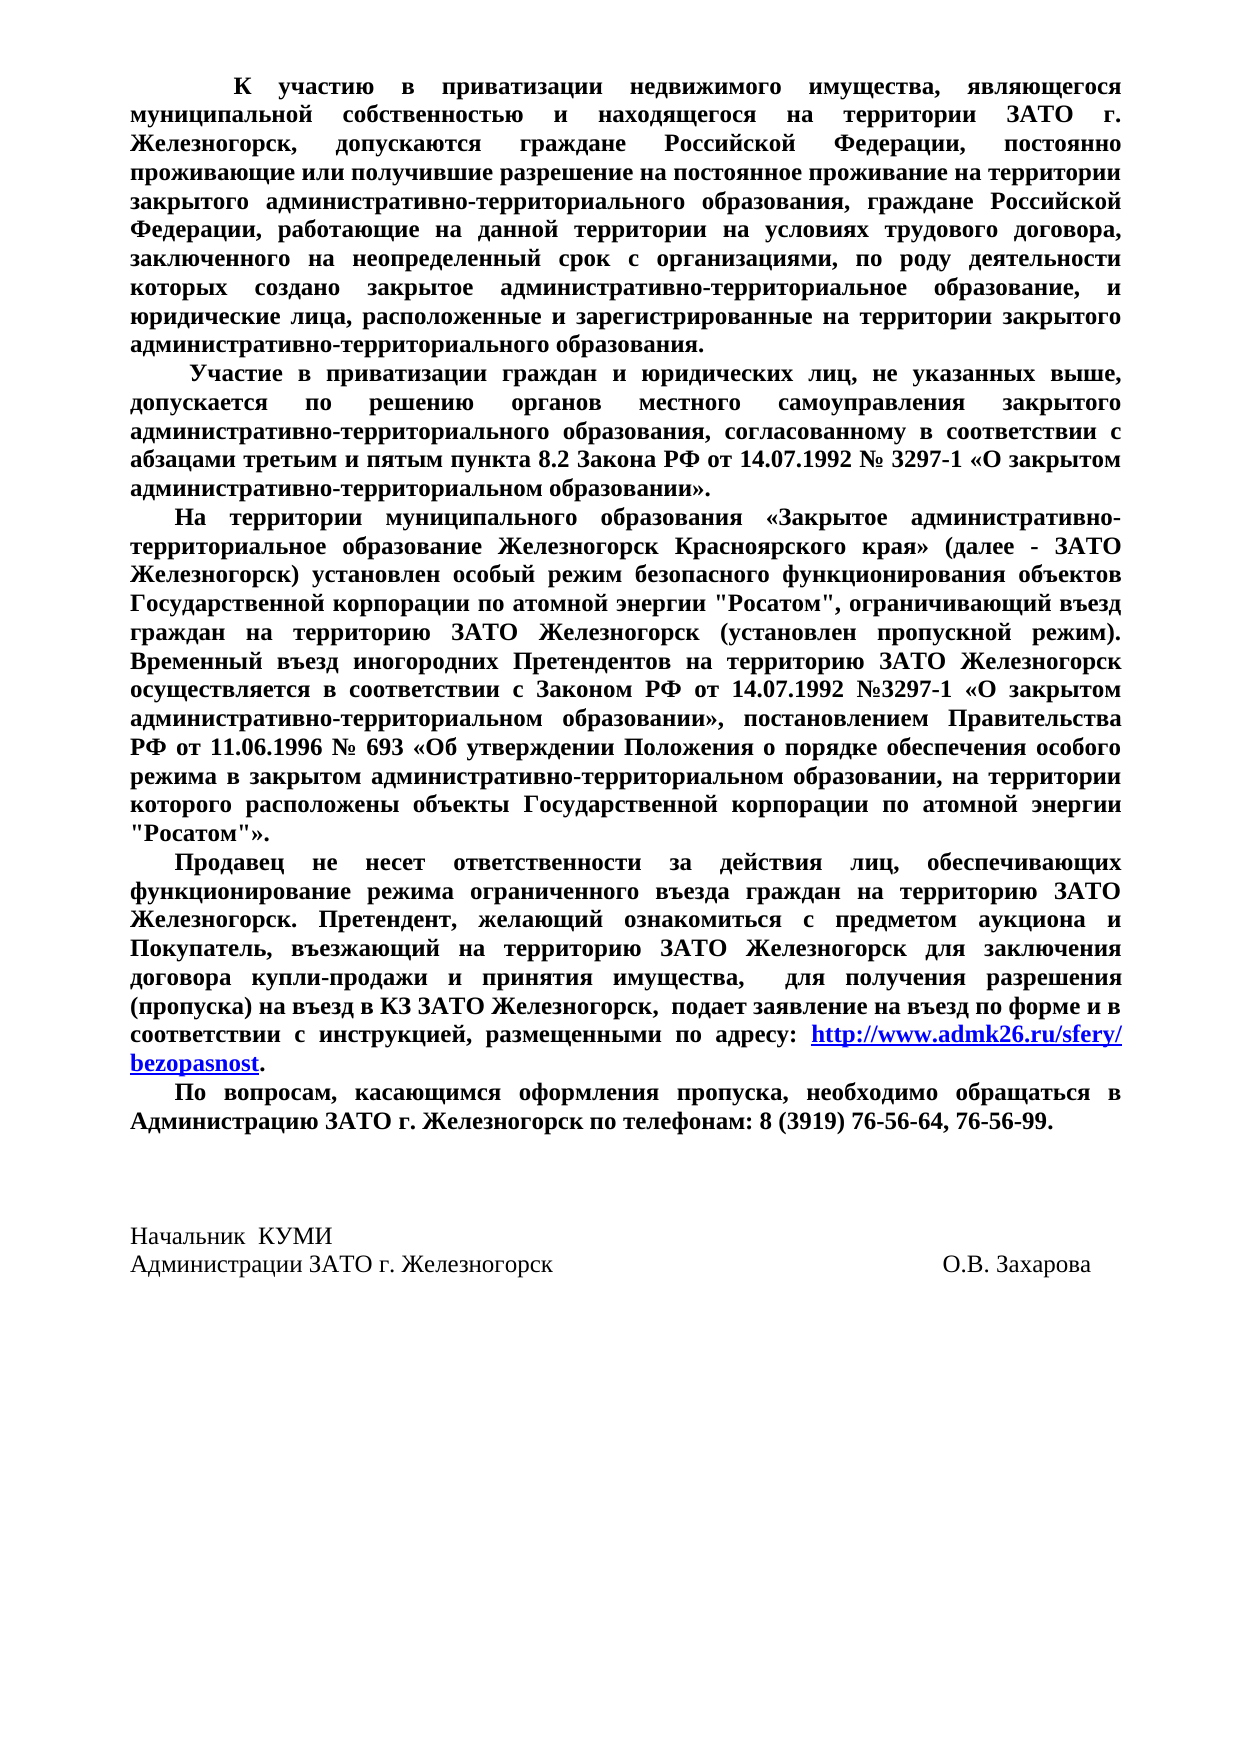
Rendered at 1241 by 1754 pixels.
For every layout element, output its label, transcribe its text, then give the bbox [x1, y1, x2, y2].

text К участию в приватизации недвижимого имущества, являющегося муниципальной собственностью и находящегося на территории ЗАТО г. Железногорск, допускаются граждане Российской Федерации, постоянно проживающие или получившие разрешение на постоянное проживание на территории закрытого административно-территориального образования, граждане Российской Федерации, работающие на данной территории на условиях трудового договора, заключенного на неопределенный срок с организациями, по роду деятельности которых создано закрытое административно-территориальное образование, и юридические лица, расположенные и зарегистрированные на территории закрытого административно-территориального образования. [130, 71, 1122, 358]
text Администрации ЗАТО г. Железногорск О.В. Захарова [130, 1249, 1122, 1278]
text Начальник КУМИ [130, 1221, 1122, 1249]
text Участие в приватизации граждан и юридических лиц, не указанных выше, допускается по решению органов местного самоуправления закрытого административно-территориального образования, согласованному в соответствии с абзацами третьим и пятым пункта 8.2 Закона РФ от 14.07.1992 № 3297-1 «О закрытом административно-территориальном образовании». [130, 358, 1122, 502]
text По вопросам, касающимся оформления пропуска, необходимо обращаться в Администрацию ЗАТО г. Железногорск по телефонам: 8 (3919) 76-56-64, 76-56-99. [130, 1077, 1122, 1134]
text На территории муниципального образования «Закрытое административно-территориальное образование Железногорск Красноярского края» (далее - ЗАТО Железногорск) установлен особый режим безопасного функционирования объектов Государственной корпорации по атомной энергии "Росатом", ограничивающий въезд граждан на территорию ЗАТО Железногорск (установлен пропускной режим). Временный въезд иногородних Претендентов на территорию ЗАТО Железногорск осуществляется в соответствии с Законом РФ от 14.07.1992 №3297-1 «О закрытом административно-территориальном образовании», постановлением Правительства РФ от 11.06.1996 № 693 «Об утверждении Положения о порядке обеспечения особого режима в закрытом административно-территориальном образовании, на территории которого расположены объекты Государственной корпорации по атомной энергии "Росатом"». [130, 502, 1122, 847]
text Продавец не несет ответственности за действия лиц, обеспечивающих функционирование режима ограниченного въезда граждан на территорию ЗАТО Железногорск. Претендент, желающий ознакомиться с предметом аукциона и Покупатель, въезжающий на территорию ЗАТО Железногорск для заключения договора купли-продажи и принятия имущества, для получения разрешения (пропуска) на въезд в КЗ ЗАТО Железногорск, подает заявление на въезд по форме и в соответствии с инструкцией, размещенными по адресу: http://www.admk26.ru/sfery/ bezopasnost. [130, 847, 1122, 1077]
